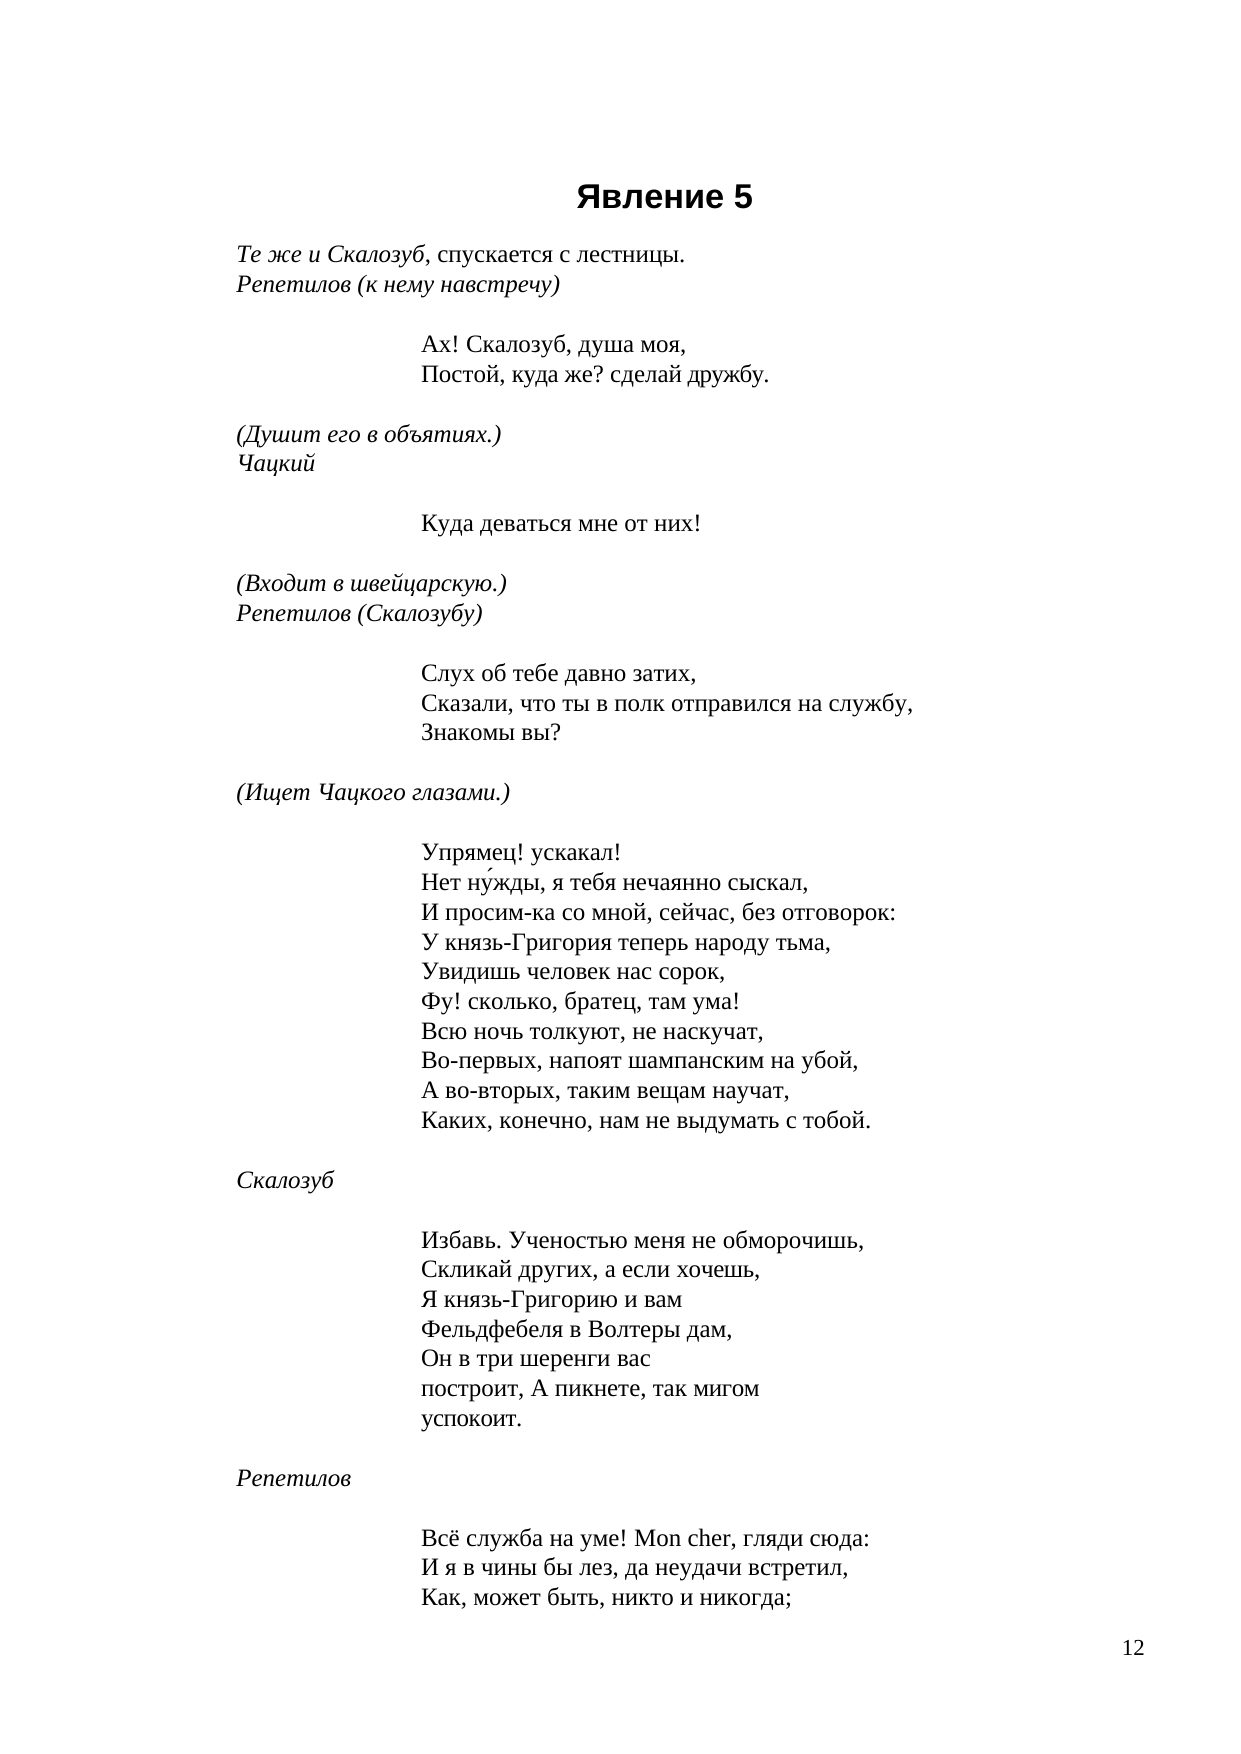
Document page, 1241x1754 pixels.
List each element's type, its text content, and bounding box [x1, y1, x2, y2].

text (Ищет Чацкого глазами.) [236, 777, 1167, 806]
text Репетилов (к нему навстречу) [236, 269, 1167, 298]
text Слух об тебе давно затих, [421, 658, 1167, 686]
text Всё служба на уме! Mon cher, гляди сюда: И я в чины бы лез, да неудачи встретил, Как, может быть, никто и никогда; [421, 1523, 872, 1611]
text Во-первых, напоят шампанским на убой, А во-вторых, таким вещам научат, [421, 1046, 871, 1104]
text Упрямец! ускакал! [421, 837, 1167, 866]
text Те же и Скалозуб, спускается с лестницы. [236, 239, 1167, 268]
text Я князь-Григорию и вам Фельдфебеля в Волтеры дам, Он в три шеренги вас построит, А пикнете, так мигом успокоит. [421, 1284, 760, 1431]
subtitle Явление 5 [252, 176, 1077, 216]
text Нет ну́жды, я тебя нечаянно сыскал, [421, 867, 1167, 896]
text Сказали, что ты в полк отправился на службу, Знакомы вы? [421, 688, 915, 746]
text (Душит его в объятиях.) Чацкий [236, 419, 577, 477]
text Фу! сколько, братец, там ума! Всю ночь толкуют, не наскучат, [421, 986, 766, 1044]
text Ах! Скалозуб, душа моя, Постой, куда же? сделай дружбу. [421, 329, 770, 388]
text Избавь. Ученостью меня не обморочишь, Скликай других, а если хочешь, [421, 1225, 892, 1283]
text Репетилов [236, 1463, 1167, 1491]
text (Входит в швейцарскую.) Репетилов (Скалозубу) [236, 568, 577, 627]
text Каких, конечно, нам не выдумать с тобой. [421, 1105, 1167, 1134]
text Скалозуб [236, 1165, 1167, 1194]
text Куда деваться мне от них! [421, 508, 1167, 537]
text И просим-ка со мной, сейчас, без отговорок: У князь-Григория теперь народу тьма, Увидишь человек нас сорок, [421, 897, 910, 985]
